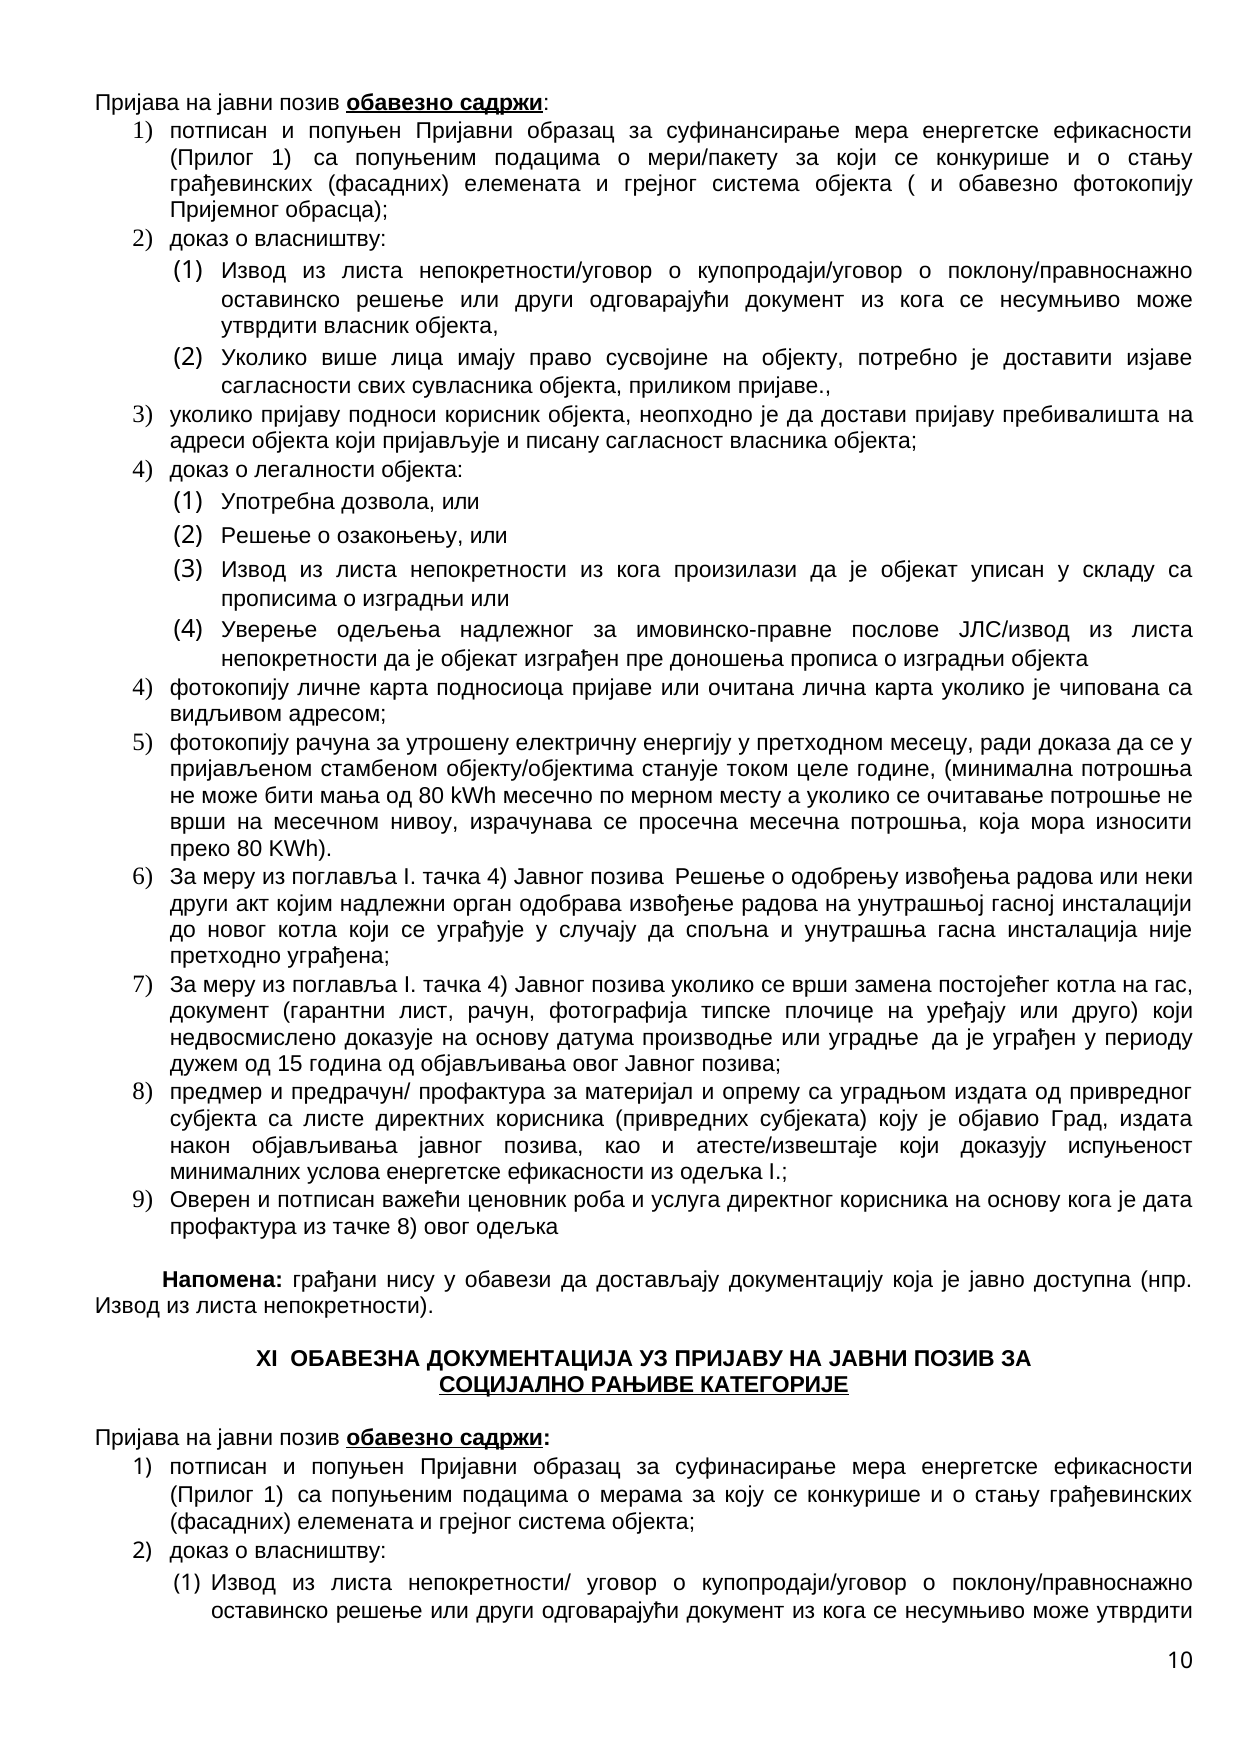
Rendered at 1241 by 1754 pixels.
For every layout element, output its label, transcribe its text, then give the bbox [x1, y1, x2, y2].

list доказ о власништву: [132, 1534, 1193, 1565]
list Решење о озакоњењу, или [173, 517, 1193, 551]
text СОЦИЈАЛНО РАЊИВЕ КАТЕГОРИЈЕ [94, 1371, 1193, 1397]
text Пријава на јавни позив обавезно садржи: [94, 89, 1193, 115]
list доказ о легалности објекта: [132, 454, 1193, 483]
list уколико пријаву подноси корисник објекта, неопходно је да достави пријаву пребивалишта на адреси објекта који пријављује и писану сагласност власника објекта; [132, 399, 1193, 454]
list фотокопију личне карта подносиоца пријаве или очитана лична карта уколико је чипована са видљивом адресом; [132, 672, 1193, 727]
list За меру из поглавља I. тачкa 4) Јавног позива Решење о одобрењу извођења радова или неки други акт којим надлежни орган одобрава извођење радова на унутрашњој гасној инсталацији до новог котла који се уграђује у случају да спољна и унутрашња гасна инсталација није претходно уграђена; [132, 861, 1193, 969]
list Оверен и потписан важећи ценовник роба и услуга директног корисника на основу кога је дата профактура из тачке 8) овог одељка [132, 1184, 1193, 1239]
list доказ о власништву: [132, 223, 1193, 252]
list Употребна дозвола, или [173, 483, 1193, 517]
list потписан и попуњен Пријавни образац за суфинансирање мера енергетске ефикасности (Прилог 1) са попуњеним подацима о мери/пакету за који се конкурише и о стању грађевинских (фасадних) елемената и грејног система објекта ( и обавезно фотокопију Пријемног обрасца); [132, 115, 1193, 223]
list Извод из листа непокретности из кога произилази да је објекат уписан у складу са прописима о изградњи или [173, 551, 1193, 611]
list Уверење одељења надлежног за имовинско-правне послове ЈЛС/извод из листа непокретности да је објекат изграђен пре доношења прописа о изградњи објекта [173, 611, 1193, 672]
list Уколико више лица имају право сусвојине на објекту, потребно је доставити изјаве сагласности свих сувласника објекта, приликом пријаве., [173, 338, 1193, 399]
list За меру из поглавља I. тачкa 4) Јавног позива уколико се врши замена постојећег котла на гас, документ (гарантни лист, рачун, фотографија типске плочице на уређају или друго) који недвосмислено доказује на основу датума производње или уградње да је уграђен у периоду дужем од 15 година од објављивања овог Јавног позива; [132, 969, 1193, 1076]
text Пријава на јавни позив обавезно садржи: [94, 1424, 1193, 1450]
text Напомена: грађани нису у обавези да достављају документацију која је јавно доступна (нпр. Извод из листа непокретности). [94, 1266, 1193, 1318]
list фотокопију рачуна за утрошену електричну енергију у претходном месецу, ради доказа да се у пријављеном стамбеном објекту/објектима станује током целе године, (минимална потрошња не може бити мања од 80 kWh месечно по мерном месту а уколико се очитавање потрошње не врши на месечном нивоу, израчунава се просечна месечна потрошња, која мора износити преко 80 KWh). [132, 727, 1193, 861]
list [173, 1565, 1193, 1623]
list потписан и попуњен Пријавни образац за суфинасирање мера енергетске ефикасности (Прилог 1) са попуњеним подацима о мерама за коју се конкурише и о стању грађевинских (фасадних) елемената и грејног система објекта; [132, 1450, 1193, 1534]
text XI ОБАВЕЗНА ДОКУМЕНТАЦИЈА УЗ ПРИЈАВУ НА ЈАВНИ ПОЗИВ ЗА [94, 1345, 1193, 1371]
list предмер и предрачун/ профактура за материјал и опрему са уградњом издата од привредног субјекта са листе директних корисника (привредних субјеката) коју је објавио Град, издата након објављивања јавног позива, као и атесте/извештаје који доказују испуњеност минималних услова енергетске ефикасности из одељка I.; [132, 1076, 1193, 1184]
